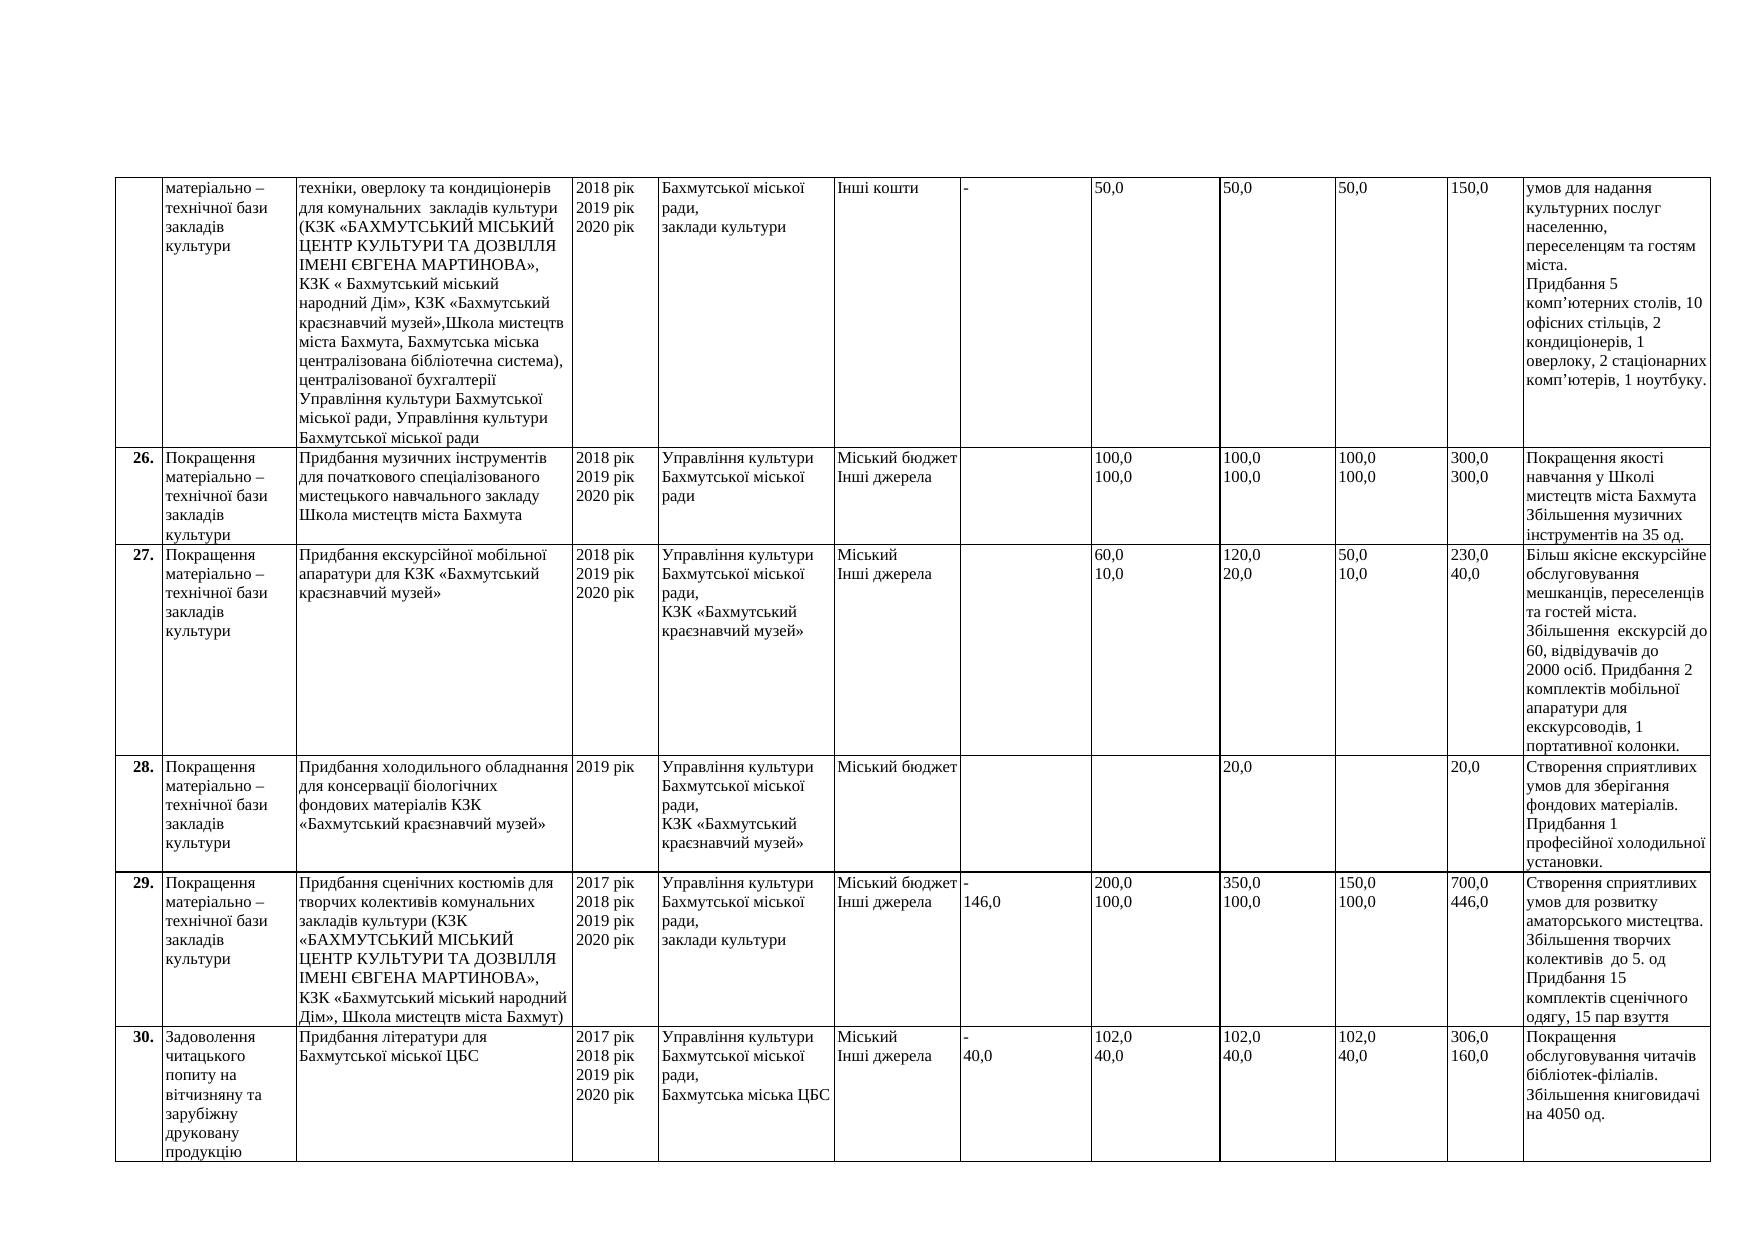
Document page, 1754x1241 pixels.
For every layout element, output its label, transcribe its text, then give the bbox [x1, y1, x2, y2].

table_cell Міський бюджет [835, 756, 960, 871]
table_cell 200,0 100,0 [1092, 873, 1219, 1026]
table_cell - 40,0 [961, 1027, 1091, 1161]
table_cell Покращення матеріально – технічної бази закладів культури [163, 873, 296, 1026]
table_cell [116, 756, 162, 871]
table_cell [573, 1027, 658, 1161]
table_cell 120,0 20,0 [1221, 545, 1335, 755]
table_cell Міський бюджет Інші джерела [835, 873, 960, 1026]
table_cell 350,0 50,0 [1092, 178, 1219, 447]
table_cell [961, 756, 1091, 871]
table_cell Покращення якості навчання у Школі мистецтв міста Бахмута Збільшення музичних інструментів на 35 од. [1524, 448, 1710, 543]
table_cell Покращення матеріально – технічної бази закладів культури [163, 756, 296, 871]
table_cell 300,0 300,0 [1448, 448, 1523, 543]
table_cell 150,0 100,0 [1336, 873, 1447, 1026]
table_cell [116, 178, 162, 447]
table_cell Створення сприятливих умов для розвитку аматорського мистецтва. Збільшення творчих колективів до 5. од Придбання 15 комплектів сценічного одягу, 15 пар взуття [1524, 873, 1710, 1026]
table_cell [116, 873, 162, 1026]
table_cell Управління культури Бахмутської міської ради, КЗК «Бахмутський краєзнавчий музей» [659, 756, 834, 871]
table_cell 20,0 [1221, 756, 1335, 871]
table_cell 123,3 - [961, 178, 1091, 447]
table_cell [163, 1027, 296, 1161]
table_cell 102,0 40,0 [1221, 1027, 1335, 1161]
table_cell 102,0 40,0 [1336, 1027, 1447, 1161]
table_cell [659, 1027, 834, 1161]
table_cell Придбання сценічних костюмів для творчих колективів комунальних закладів культури (КЗК «БАХМУТСЬКИЙ МІСЬКИЙ ЦЕНТР КУЛЬТУРИ ТА ДОЗВІЛЛЯ ІМЕНІ ЄВГЕНА МАРТИНОВА», КЗК «Бахмутський міський народний Дім», Школа мистецтв міста Бахмут) [297, 873, 572, 1026]
table_cell Придбання музичних інструментів для початкового спеціалізованого мистецького навчального закладу Школа мистецтв міста Бахмута [297, 448, 572, 543]
table_cell Придбання холодильного обладнання для консервації біологічних фондових матеріалів КЗК «Бахмутський краєзнавчий музей» [297, 756, 572, 871]
table_cell Покращення матеріально – технічної бази закладів культури [163, 545, 296, 755]
table_cell [961, 448, 1091, 543]
table_cell Управління культури Бахмутської міської ради, заклади культури [659, 873, 834, 1026]
table_cell 100,0 100,0 [1336, 448, 1447, 543]
table_cell - 146,0 [961, 873, 1091, 1026]
table_cell [116, 448, 162, 543]
table_cell Покращення матеріально – технічної бази закладів культури [163, 448, 296, 543]
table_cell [297, 1027, 572, 1161]
table_cell Більш якісне екскурсійне обслуговування мешканців, переселенців та гостей міста. Збільшення екскурсій до 60, відвідувачів до 2000 осіб. Придбання 2 комплектів мобільної апаратури для екскурсоводів, 1 портативної колонки. [1524, 545, 1710, 755]
table_cell 500,0 50,0 [1221, 178, 1335, 447]
table_cell 100,0 100,0 [1092, 448, 1219, 543]
table_cell Міський Інші джерела [835, 545, 960, 755]
table_cell 1173,3 150,0 [1448, 178, 1523, 447]
table_cell 2018 рік 2019 рік 2020 рік [573, 545, 658, 755]
table_cell 306,0 160,0 [1448, 1027, 1523, 1161]
table_cell 2018 рік 2019 рік 2020 рік [573, 448, 658, 543]
table_cell 2017 рік 2018 рік 2019 рік 2020 рік [573, 873, 658, 1026]
table_cell 700,0 446,0 [1448, 873, 1523, 1026]
table_cell [116, 545, 162, 755]
table_cell 200,0 50,0 [1336, 178, 1447, 447]
table_cell 350,0 100,0 [1221, 873, 1335, 1026]
table_cell Управління культури Бахмутської міської ради, КЗК «Бахмутський краєзнавчий музей» [659, 545, 834, 755]
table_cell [163, 178, 296, 447]
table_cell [659, 178, 834, 447]
table_cell Придбання екскурсійної мобільної апаратури для КЗК «Бахмутський краєзнавчий музей» [297, 545, 572, 755]
table_cell [1092, 756, 1219, 871]
table_cell 20,0 [1448, 756, 1523, 871]
table_cell Міський бюджет Інші джерела [835, 448, 960, 543]
table_cell [961, 545, 1091, 755]
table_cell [835, 1027, 960, 1161]
table_cell Управління культури Бахмутської міської ради [659, 448, 834, 543]
table_cell 102,0 40,0 [1092, 1027, 1219, 1161]
table_cell 100,0 100,0 [1221, 448, 1335, 543]
table_cell 60,0 10,0 [1092, 545, 1219, 755]
table_cell Створення сприятливих умов для зберігання фондових матеріалів. Придбання 1 професійної холодильної установки. [1524, 756, 1710, 871]
table_cell [1336, 756, 1447, 871]
table_cell 50,0 10,0 [1336, 545, 1447, 755]
table_cell 230,0 40,0 [1448, 545, 1523, 755]
table_cell [116, 1027, 162, 1161]
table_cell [1524, 1027, 1710, 1161]
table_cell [835, 178, 960, 447]
table_cell 2019 рік [573, 756, 658, 871]
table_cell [573, 178, 658, 447]
